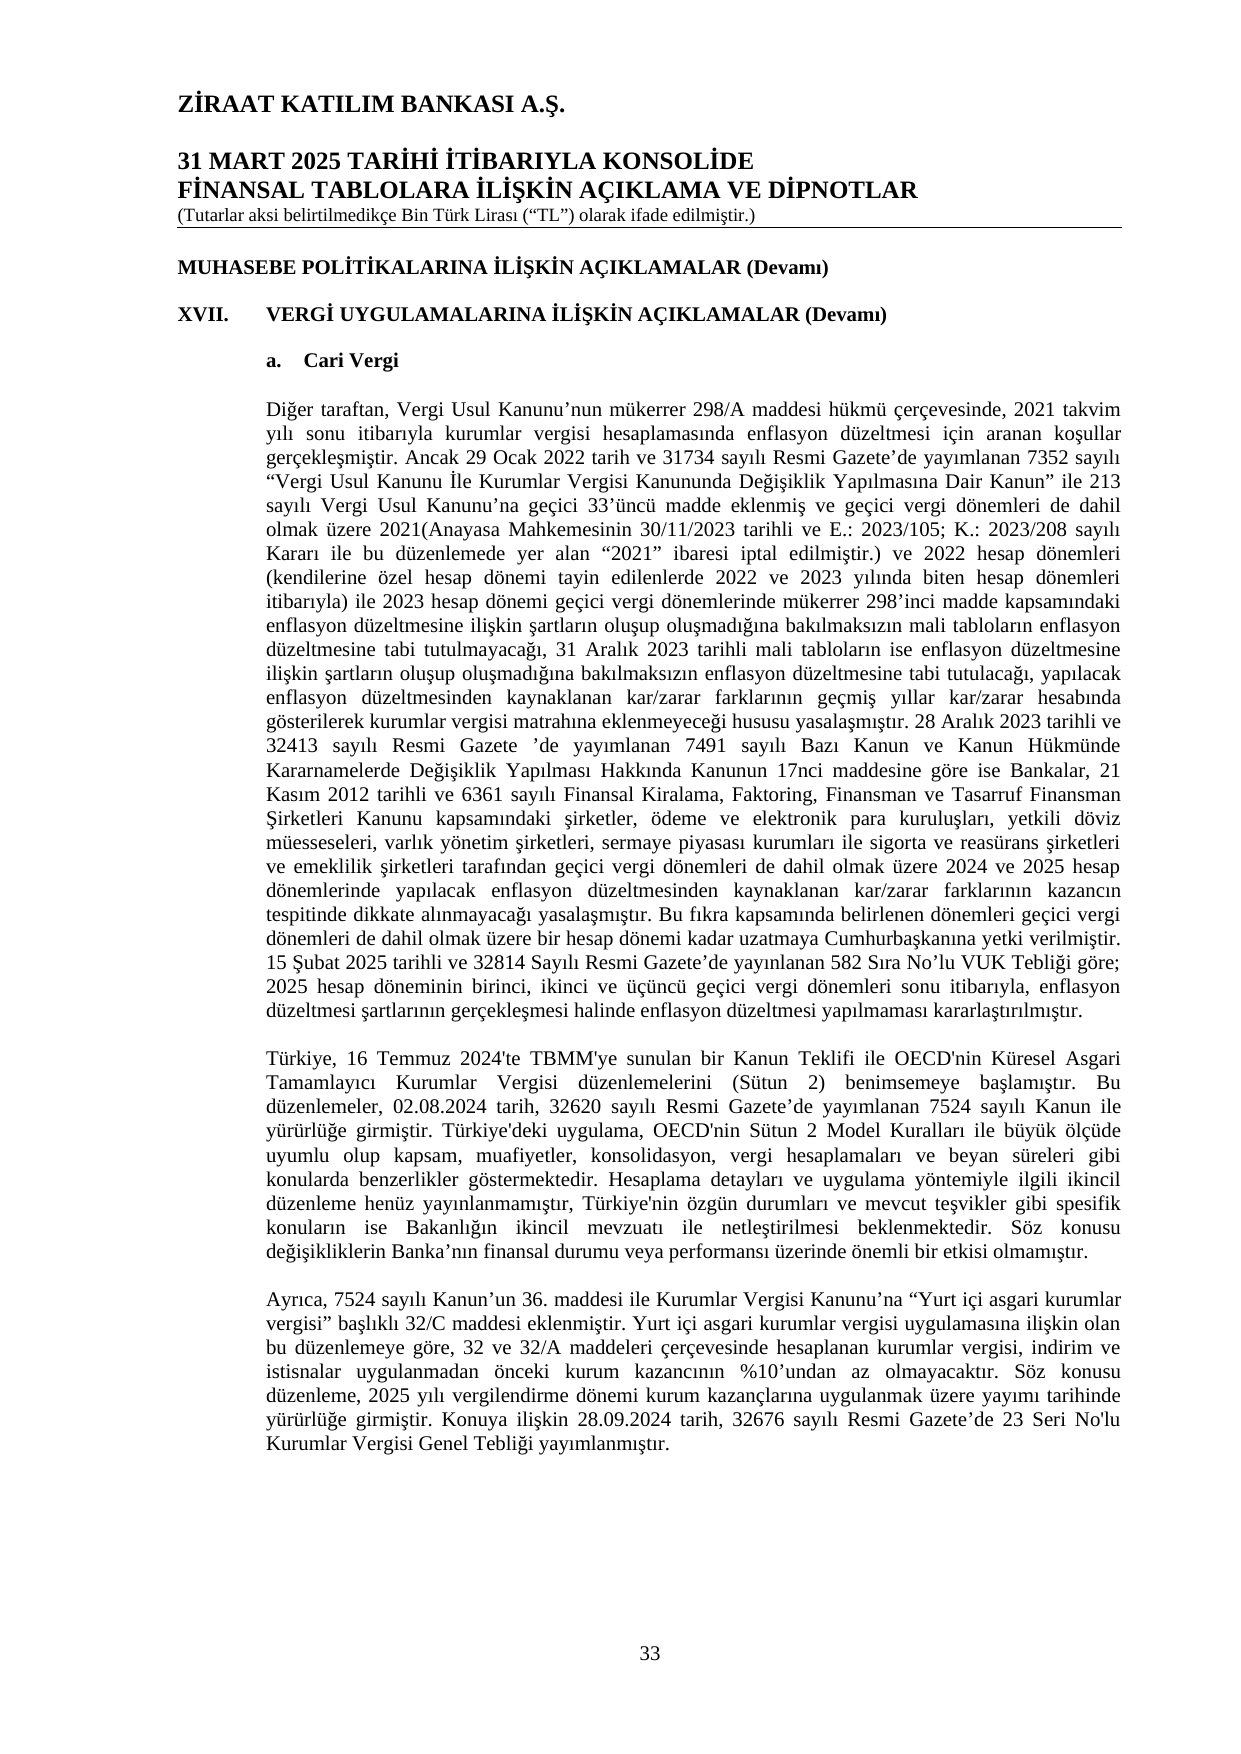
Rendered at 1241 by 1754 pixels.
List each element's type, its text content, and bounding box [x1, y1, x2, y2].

text XVII. VERGİ UYGULAMALARINA İLİŞKİN AÇIKLAMALAR (Devamı) [177, 303, 1122, 326]
text MUHASEBE POLİTİKALARINA İLİŞKİN AÇIKLAMALAR (Devamı) [177, 255, 1122, 279]
text Türkiye, 16 Temmuz 2024'te TBMM'ye sunulan bir Kanun Teklifi ile OECD'nin Küresel Asgari Tamamlayıcı Kurumlar Vergisi düzenlemelerini (Sütun 2) benimsemeye başlamıştır. Bu düzenlemeler, 02.08.2024 tarih, 32620 sayılı Resmi Gazete’de yayımlanan 7524 sayılı Kanun ile yürürlüğe girmiştir. Türkiye'deki uygulama, OECD'nin Sütun 2 Model Kuralları ile büyük ölçüde uyumlu olup kapsam, muafiyetler, konsolidasyon, vergi hesaplamaları ve beyan süreleri gibi konularda benzerlikler göstermektedir. Hesaplama detayları ve uygulama yöntemiyle ilgili ikincil düzenleme henüz yayınlanmamıştır, Türkiye'nin özgün durumları ve mevcut teşvikler gibi spesifik konuların ise Bakanlığın ikincil mevzuatı ile netleştirilmesi beklenmektedir. Söz konusu değişikliklerin Banka’nın finansal durumu veya performansı üzerinde önemli bir etkisi olmamıştır. [266, 1046, 1122, 1263]
text Diğer taraftan, Vergi Usul Kanunu’nun mükerrer 298/A maddesi hükmü çerçevesinde, 2021 takvim yılı sonu itibarıyla kurumlar vergisi hesaplamasında enflasyon düzeltmesi için aranan koşullar gerçekleşmiştir. Ancak 29 Ocak 2022 tarih ve 31734 sayılı Resmi Gazete’de yayımlanan 7352 sayılı “Vergi Usul Kanunu İle Kurumlar Vergisi Kanununda Değişiklik Yapılmasına Dair Kanun” ile 213 sayılı Vergi Usul Kanunu’na geçici 33’üncü madde eklenmiş ve geçici vergi dönemleri de dahil olmak üzere 2021(Anayasa Mahkemesinin 30/11/2023 tarihli ve E.: 2023/105; K.: 2023/208 sayılı Kararı ile bu düzenlemede yer alan “2021” ibaresi iptal edilmiştir.) ve 2022 hesap dönemleri (kendilerine özel hesap dönemi tayin edilenlerde 2022 ve 2023 yılında biten hesap dönemleri itibarıyla) ile 2023 hesap dönemi geçici vergi dönemlerinde mükerrer 298’inci madde kapsamındaki enflasyon düzeltmesine ilişkin şartların oluşup oluşmadığına bakılmaksızın mali tabloların enflasyon düzeltmesine tabi tutulmayacağı, 31 Aralık 2023 tarihli mali tabloların ise enflasyon düzeltmesine ilişkin şartların oluşup oluşmadığına bakılmaksızın enflasyon düzeltmesine tabi tutulacağı, yapılacak enflasyon düzeltmesinden kaynaklanan kar/zarar farklarının geçmiş yıllar kar/zarar hesabında gösterilerek kurumlar vergisi matrahına eklenmeyeceği hususu yasalaşmıştır. 28 Aralık 2023 tarihli ve 32413 sayılı Resmi Gazete ’de yayımlanan 7491 sayılı Bazı Kanun ve Kanun Hükmünde Kararnamelerde Değişiklik Yapılması Hakkında Kanunun 17nci maddesine göre ise Bankalar, 21 Kasım 2012 tarihli ve 6361 sayılı Finansal Kiralama, Faktoring, Finansman ve Tasarruf Finansman Şirketleri Kanunu kapsamındaki şirketler, ödeme ve elektronik para kuruluşları, yetkili döviz müesseseleri, varlık yönetim şirketleri, sermaye piyasası kurumları ile sigorta ve reasürans şirketleri ve emeklilik şirketleri tarafından geçici vergi dönemleri de dahil olmak üzere 2024 ve 2025 hesap dönemlerinde yapılacak enflasyon düzeltmesinden kaynaklanan kar/zarar farklarının kazancın tespitinde dikkate alınmayacağı yasalaşmıştır. Bu fıkra kapsamında belirlenen dönemleri geçici vergi dönemleri de dahil olmak üzere bir hesap dönemi kadar uzatmaya Cumhurbaşkanına yetki verilmiştir. 15 Şubat 2025 tarihli ve 32814 Sayılı Resmi Gazete’de yayınlanan 582 Sıra No’lu VUK Tebliği göre; 2025 hesap döneminin birinci, ikinci ve üçüncü geçici vergi dönemleri sonu itibarıyla, enflasyon düzeltmesi şartlarının gerçekleşmesi halinde enflasyon düzeltmesi yapılmaması kararlaştırılmıştır. [266, 397, 1122, 1022]
list Cari Vergi [266, 348, 1122, 372]
text Ayrıca, 7524 sayılı Kanun’un 36. maddesi ile Kurumlar Vergisi Kanunu’na “Yurt içi asgari kurumlar vergisi” başlıklı 32/C maddesi eklenmiştir. Yurt içi asgari kurumlar vergisi uygulamasına ilişkin olan bu düzenlemeye göre, 32 ve 32/A maddeleri çerçevesinde hesaplanan kurumlar vergisi, indirim ve istisnalar uygulanmadan önceki kurum kazancının %10’undan az olmayacaktır. Söz konusu düzenleme, 2025 yılı vergilendirme dönemi kurum kazançlarına uygulanmak üzere yayımı tarihinde yürürlüğe girmiştir. Konuya ilişkin 28.09.2024 tarih, 32676 sayılı Resmi Gazete’de 23 Seri No'lu Kurumlar Vergisi Genel Tebliği yayımlanmıştır. [266, 1287, 1122, 1455]
